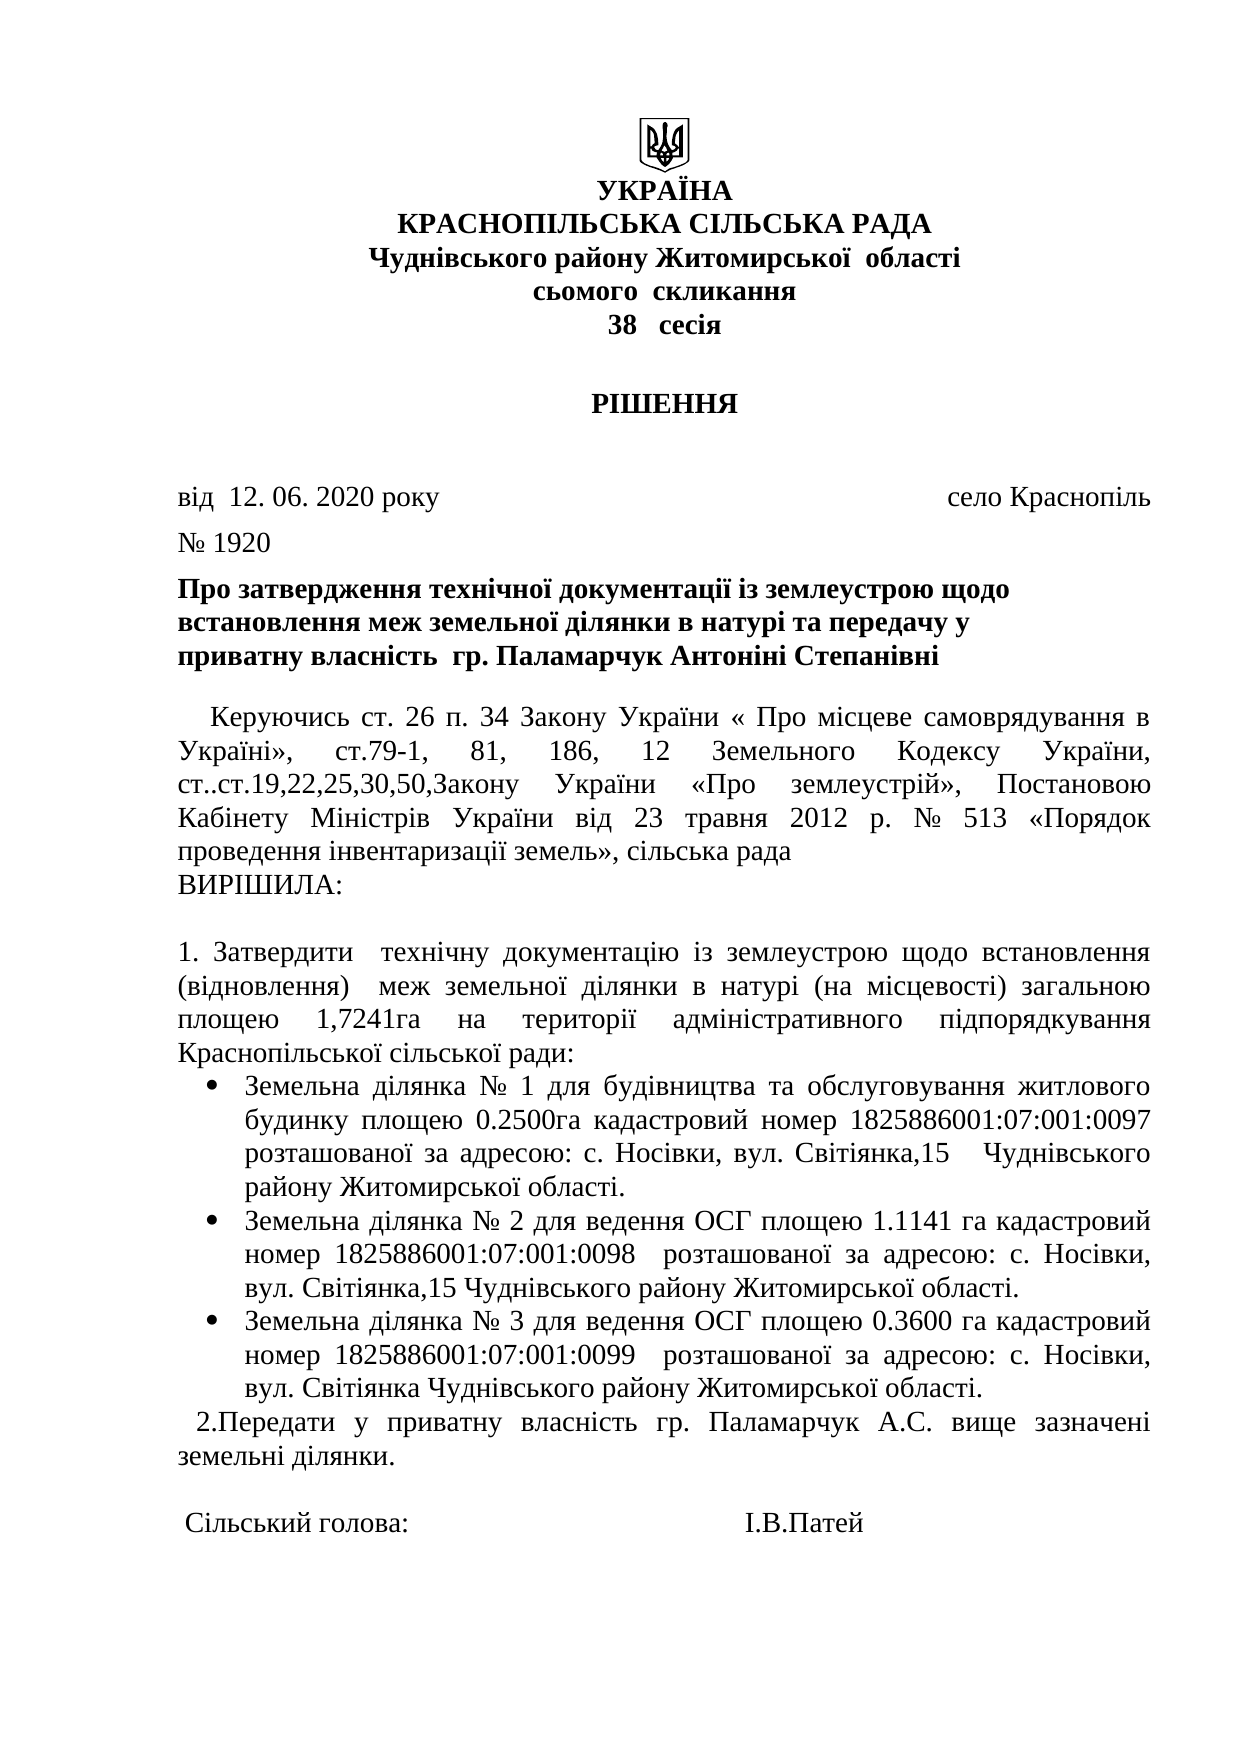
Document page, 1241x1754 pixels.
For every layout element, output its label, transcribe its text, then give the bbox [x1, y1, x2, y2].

list Земельна ділянка № 1 для будівництва та обслуговування житлового будинку площею 0.2500га кадастровий номер 1825886001:07:001:0097 розташованої за адресою: с. Носівки, вул. Світіянка,15 Чуднівського району Житомирської області. [207, 1068, 1152, 1203]
text Чуднівського району Житомирської області [177, 240, 1152, 273]
text встановлення меж земельної ділянки в натурі та передачу у [177, 604, 1152, 638]
text РІШЕННЯ [177, 387, 1152, 420]
list Земельна ділянка № 3 для ведення ОСГ площею 0.3600 га кадастровий номер 1825886001:07:001:0099 розташованої за адресою: с. Носівки, вул. Світіянка Чуднівського району Житомирської області. [207, 1303, 1152, 1404]
text Керуючись ст. 26 п. 34 Закону України « Про місцеве самоврядування в Україні», ст.79-1, 81, 186, 12 Земельного Кодексу України, ст..ст.19,22,25,30,50,Закону України «Про землеустрій», Постановою Кабінету Міністрів України від 23 травня 2012 р. № 513 «Порядок проведення інвентаризації земель», сільська рада [177, 699, 1152, 867]
text Сільський голова: І.В.Патей [177, 1505, 1152, 1538]
text № 1920 [177, 525, 1152, 558]
text 38 сесія [177, 307, 1152, 341]
text ВИРІШИЛА: [177, 867, 1152, 901]
text 2.Передати у приватну власність гр. Паламарчук А.С. вище зазначені земельні ділянки. [177, 1404, 1152, 1471]
text Про затвердження технічної документації із землеустрою щодо [177, 571, 1152, 604]
text КРАСНОПІЛЬСЬКА СІЛЬСЬКА РАДА [177, 206, 1152, 240]
text приватну власність гр. Паламарчук Антоніні Степанівні [177, 638, 1152, 671]
text від 12. 06. 2020 року село Краснопіль [177, 479, 1152, 512]
list Земельна ділянка № 2 для ведення ОСГ площею 1.1141 га кадастровий номер 1825886001:07:001:0098 розташованої за адресою: с. Носівки, вул. Світіянка,15 Чуднівського району Житомирської області. [207, 1203, 1152, 1303]
text сьомого скликання [177, 273, 1152, 307]
text 1. Затвердити технічну документацію із землеустрою щодо встановлення (відновлення) меж земельної ділянки в натурі (на місцевості) загальною площею 1,7241га на території адміністративного підпорядкування Краснопільської сільської ради: [177, 934, 1152, 1068]
text УКРАЇНА [177, 173, 1152, 206]
